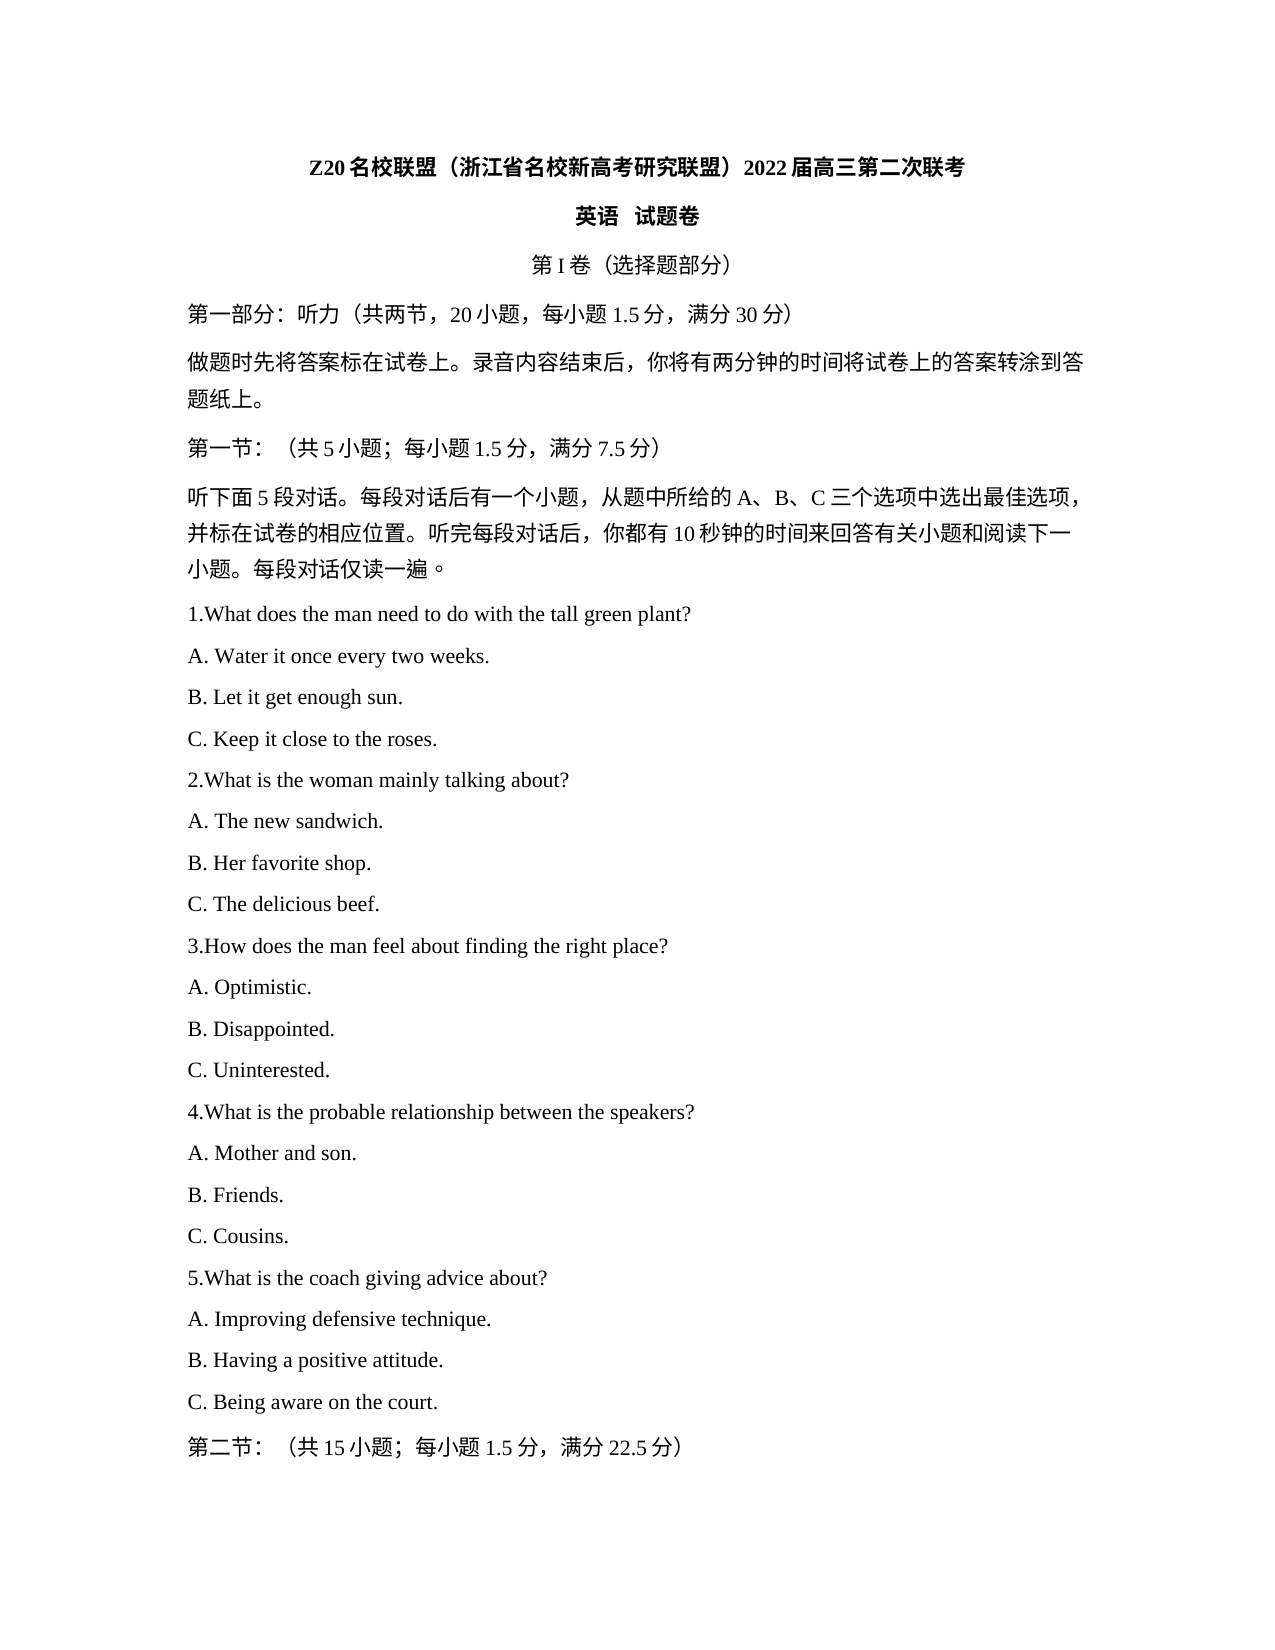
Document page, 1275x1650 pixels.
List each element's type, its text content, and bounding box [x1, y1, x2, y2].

text A. Improving defensive technique. [187, 1306, 1087, 1331]
text B. Having a positive attitude. [187, 1347, 1087, 1373]
text 4.What is the probable relationship between the speakers? [187, 1099, 1087, 1124]
text C. The delicious beef. [187, 891, 1087, 917]
text 5.What is the coach giving advice about? [187, 1264, 1087, 1290]
text A. Mother and son. [187, 1140, 1087, 1165]
text A. Water it once every two weeks. [187, 643, 1087, 668]
text 第一节：（共5小题；每小题1.5分，满分7.5分） [187, 431, 1087, 462]
text 1.What does the man need to do with the tall green plant? [187, 601, 1087, 626]
text B. Disappointed. [187, 1016, 1087, 1041]
text 听下面5段对话。每段对话后有一个小题，从题中所给的A、B、C三个选项中选出最佳选项，并标在试卷的相应位置。听完每段对话后，你都有10秒钟的时间来回答有关小题和阅读下一小题。每段对话仅读一遍。 [187, 479, 1087, 584]
text A. Optimistic. [187, 974, 1087, 999]
text C. Uninterested. [187, 1057, 1087, 1082]
text B. Her favorite shop. [187, 850, 1087, 875]
text Z20名校联盟（浙江省名校新高考研究联盟）2022届高三第二次联考 [187, 150, 1087, 182]
text B. Friends. [187, 1182, 1087, 1207]
text 第I卷（选择题部分） [187, 248, 1087, 279]
text 第一部分：听力（共两节，20小题，每小题1.5分，满分30分） [187, 297, 1087, 328]
text C. Cousins. [187, 1223, 1087, 1248]
text 做题时先将答案标在试卷上。录音内容结束后，你将有两分钟的时间将试卷上的答案转涂到答题纸上。 [187, 345, 1087, 413]
text 2.What is the woman mainly talking about? [187, 767, 1087, 792]
text 第二节：（共15小题；每小题1.5分，满分22.5分） [187, 1430, 1087, 1462]
text B. Let it get enough sun. [187, 684, 1087, 709]
text 英语 试题卷 [187, 199, 1087, 231]
text C. Keep it close to the roses. [187, 726, 1087, 751]
text C. Being aware on the court. [187, 1389, 1087, 1414]
text A. The new sandwich. [187, 808, 1087, 834]
text 3.How does the man feel about finding the right place? [187, 933, 1087, 958]
